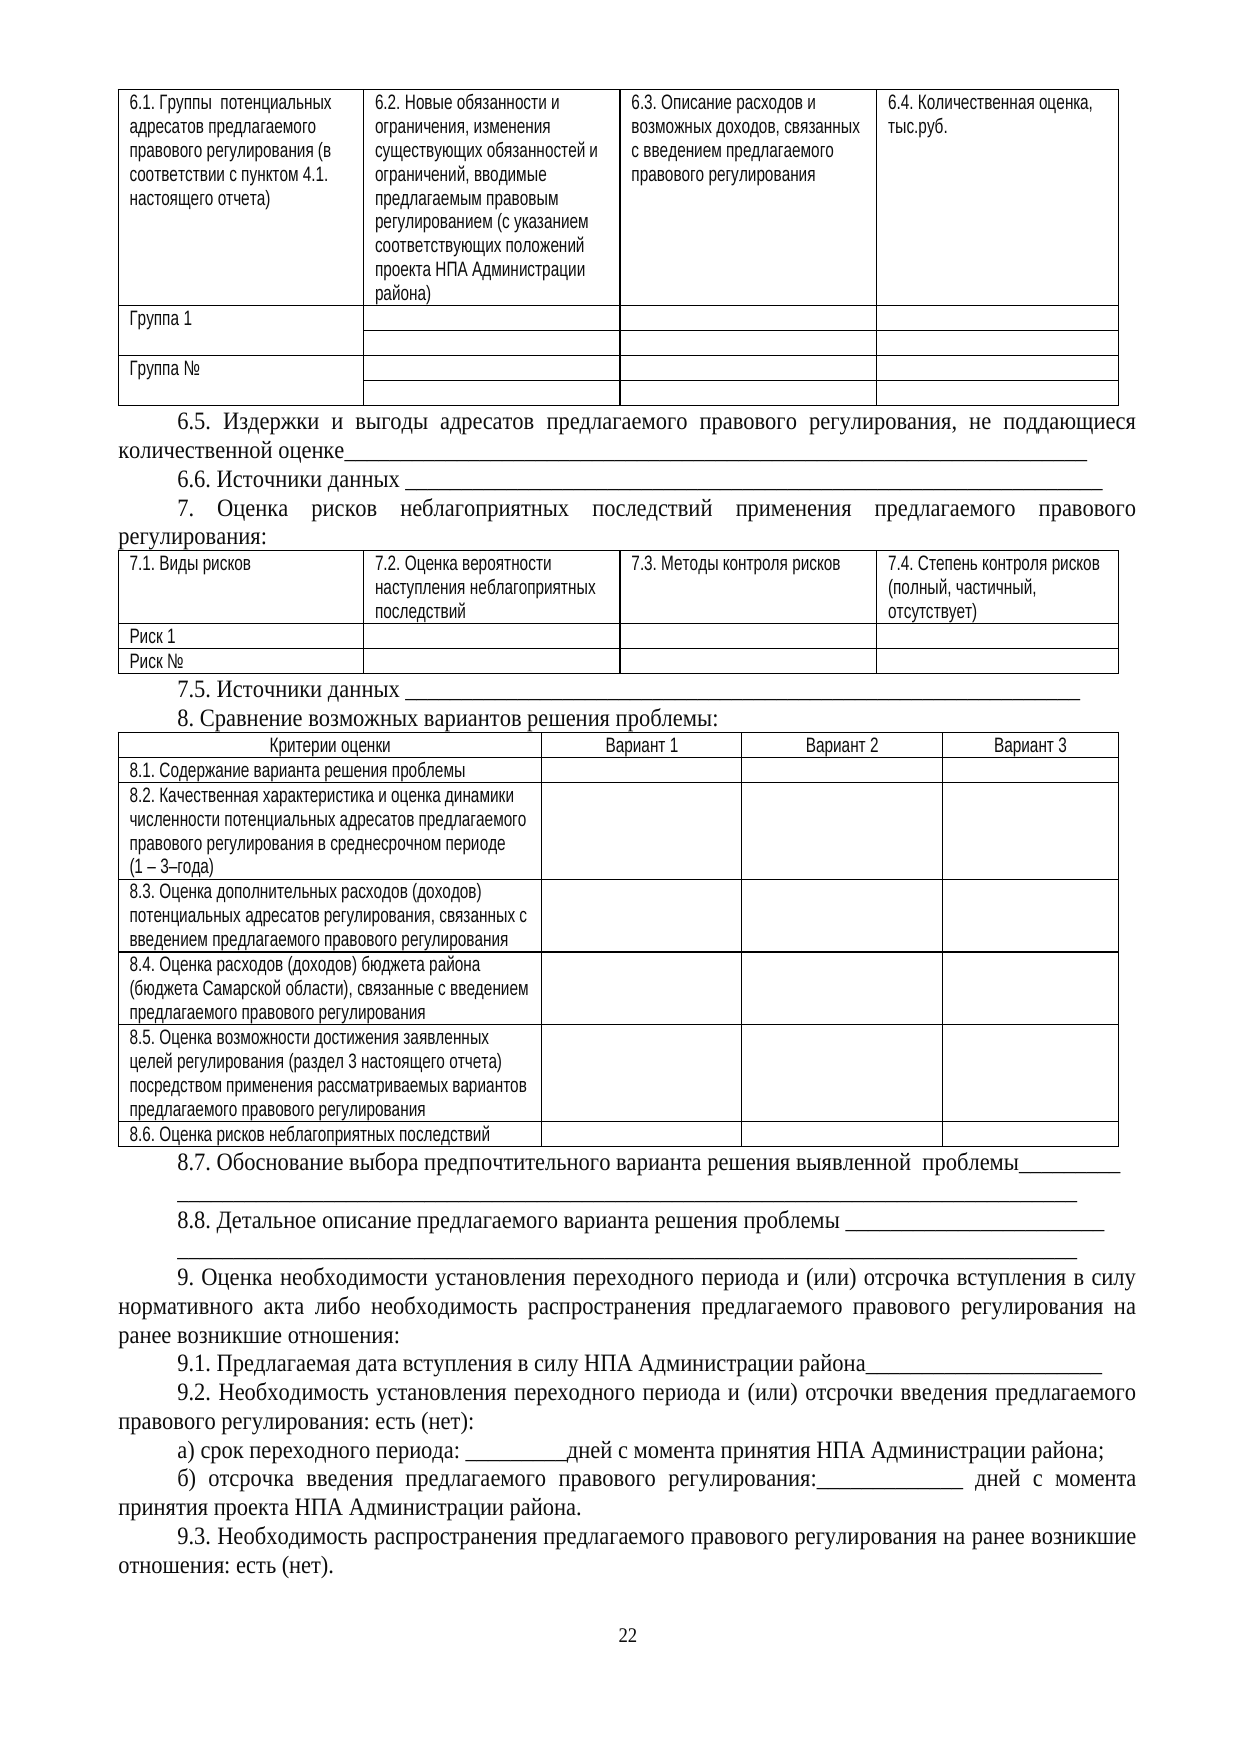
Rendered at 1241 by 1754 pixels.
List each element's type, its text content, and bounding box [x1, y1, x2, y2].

text ________________________________________________________________________________ [118, 1176, 1137, 1205]
table_cell [542, 1122, 741, 1146]
text 6.6. Источники данных ______________________________________________________________ [118, 464, 1137, 493]
table_cell [364, 306, 619, 330]
table_cell [877, 356, 1118, 380]
table_cell 8.2. Качественная характеристика и оценка динамики численности потенциальных адресатов предлагаемого правового регулирования в среднесрочном периоде (1 – 3–года) [119, 783, 541, 878]
table_header 6.1. Группы потенциальных адресатов предлагаемого правового регулирования (в соответствии с пунктом 4.1. настоящего отчета) [119, 90, 363, 305]
table_header Критерии оценки [119, 733, 541, 757]
table_cell [877, 306, 1118, 330]
table_cell [621, 649, 876, 673]
table_cell [542, 1025, 741, 1121]
table_cell [877, 381, 1118, 405]
table_cell [877, 649, 1118, 673]
table_cell [742, 953, 942, 1024]
table_cell [943, 758, 1118, 782]
table_cell [943, 953, 1118, 1024]
table_header 6.2. Новые обязанности и ограничения, изменения существующих обязанностей и ограничений, вводимые предлагаемым правовым регулированием (с указанием соответствующих положений проекта НПА Администрации района) [364, 90, 619, 305]
table_cell [621, 356, 876, 380]
table_cell [542, 783, 741, 878]
table_header 7.3. Методы контроля рисков [621, 551, 876, 623]
text 9.2. Необходимость установления переходного периода и (или) отсрочки введения предлагаемого правового регулирования: есть (нет): [118, 1377, 1137, 1435]
table_cell [943, 880, 1118, 951]
table_header 7.2. Оценка вероятности наступления неблагоприятных последствий [364, 551, 619, 623]
table_cell [542, 758, 741, 782]
table_header 7.1. Виды рисков [119, 551, 363, 623]
table_cell 8.6. Оценка рисков неблагоприятных последствий [119, 1122, 541, 1146]
table_cell [742, 758, 942, 782]
table_cell [364, 331, 619, 355]
table_cell 8.5. Оценка возможности достижения заявленных целей регулирования (раздел 3 настоящего отчета) посредством применения рассматриваемых вариантов предлагаемого правового регулирования [119, 1025, 541, 1121]
table_cell [742, 783, 942, 878]
table_cell [742, 1025, 942, 1121]
text 7. Оценка рисков неблагоприятных последствий применения предлагаемого правового регулирования: [118, 493, 1137, 550]
table_cell [621, 331, 876, 355]
table_header 6.3. Описание расходов и возможных доходов, связанных с введением предлагаемого правового регулирования [621, 90, 876, 305]
text 8.7. Обоснование выбора предпочтительного варианта решения выявленной проблемы_________ [118, 1147, 1137, 1176]
table_cell [621, 306, 876, 330]
table_cell Группа № [119, 356, 363, 405]
table_cell Группа 1 [119, 306, 363, 355]
text 9.1. Предлагаемая дата вступления в силу НПА Администрации района_____________________ [118, 1348, 1137, 1377]
text б) отсрочка введения предлагаемого правового регулирования:_____________ дней с момента принятия проекта НПА Администрации района. [118, 1463, 1137, 1521]
text 6.5. Издержки и выгоды адресатов предлагаемого правового регулирования, не поддающиеся количественной оценке__________________________________________________________________ [118, 406, 1137, 464]
text 8. Сравнение возможных вариантов решения проблемы: [118, 703, 1137, 732]
text 9.3. Необходимость распространения предлагаемого правового регулирования на ранее возникшие отношения: есть (нет). [118, 1521, 1137, 1578]
table_header Вариант 3 [943, 733, 1118, 757]
table_cell 8.4. Оценка расходов (доходов) бюджета района (бюджета Самарской области), связанные с введением предлагаемого правового регулирования [119, 953, 541, 1024]
table_cell 8.3. Оценка дополнительных расходов (доходов) потенциальных адресатов регулирования, связанных с введением предлагаемого правового регулирования [119, 880, 541, 951]
table_cell Риск 1 [119, 624, 363, 648]
table_header Вариант 2 [742, 733, 942, 757]
table_cell [621, 624, 876, 648]
table_cell Риск № [119, 649, 363, 673]
table_header 7.4. Степень контроля рисков (полный, частичный, отсутствует) [877, 551, 1118, 623]
text 7.5. Источники данных ____________________________________________________________ [118, 674, 1137, 703]
text ________________________________________________________________________________ [118, 1233, 1137, 1262]
table_cell [943, 1025, 1118, 1121]
table_cell [742, 1122, 942, 1146]
table_cell [542, 880, 741, 951]
table_cell [877, 331, 1118, 355]
table_cell [621, 381, 876, 405]
table_cell [364, 381, 619, 405]
table_cell [364, 356, 619, 380]
table_cell [943, 1122, 1118, 1146]
table_cell [542, 953, 741, 1024]
table_cell [364, 624, 619, 648]
table_cell [943, 783, 1118, 878]
table_cell [742, 880, 942, 951]
table_cell [877, 624, 1118, 648]
text 8.8. Детальное описание предлагаемого варианта решения проблемы _______________________ [118, 1205, 1137, 1233]
table_header Вариант 1 [542, 733, 741, 757]
table_header 6.4. Количественная оценка, тыс.руб. [877, 90, 1118, 305]
text а) срок переходного периода: _________дней с момента принятия НПА Администрации района; [118, 1435, 1137, 1463]
text 9. Оценка необходимости установления переходного периода и (или) отсрочка вступления в силу нормативного акта либо необходимость распространения предлагаемого правового регулирования на ранее возникшие отношения: [118, 1262, 1137, 1348]
table_cell 8.1. Содержание варианта решения проблемы [119, 758, 541, 782]
table_cell [364, 649, 619, 673]
